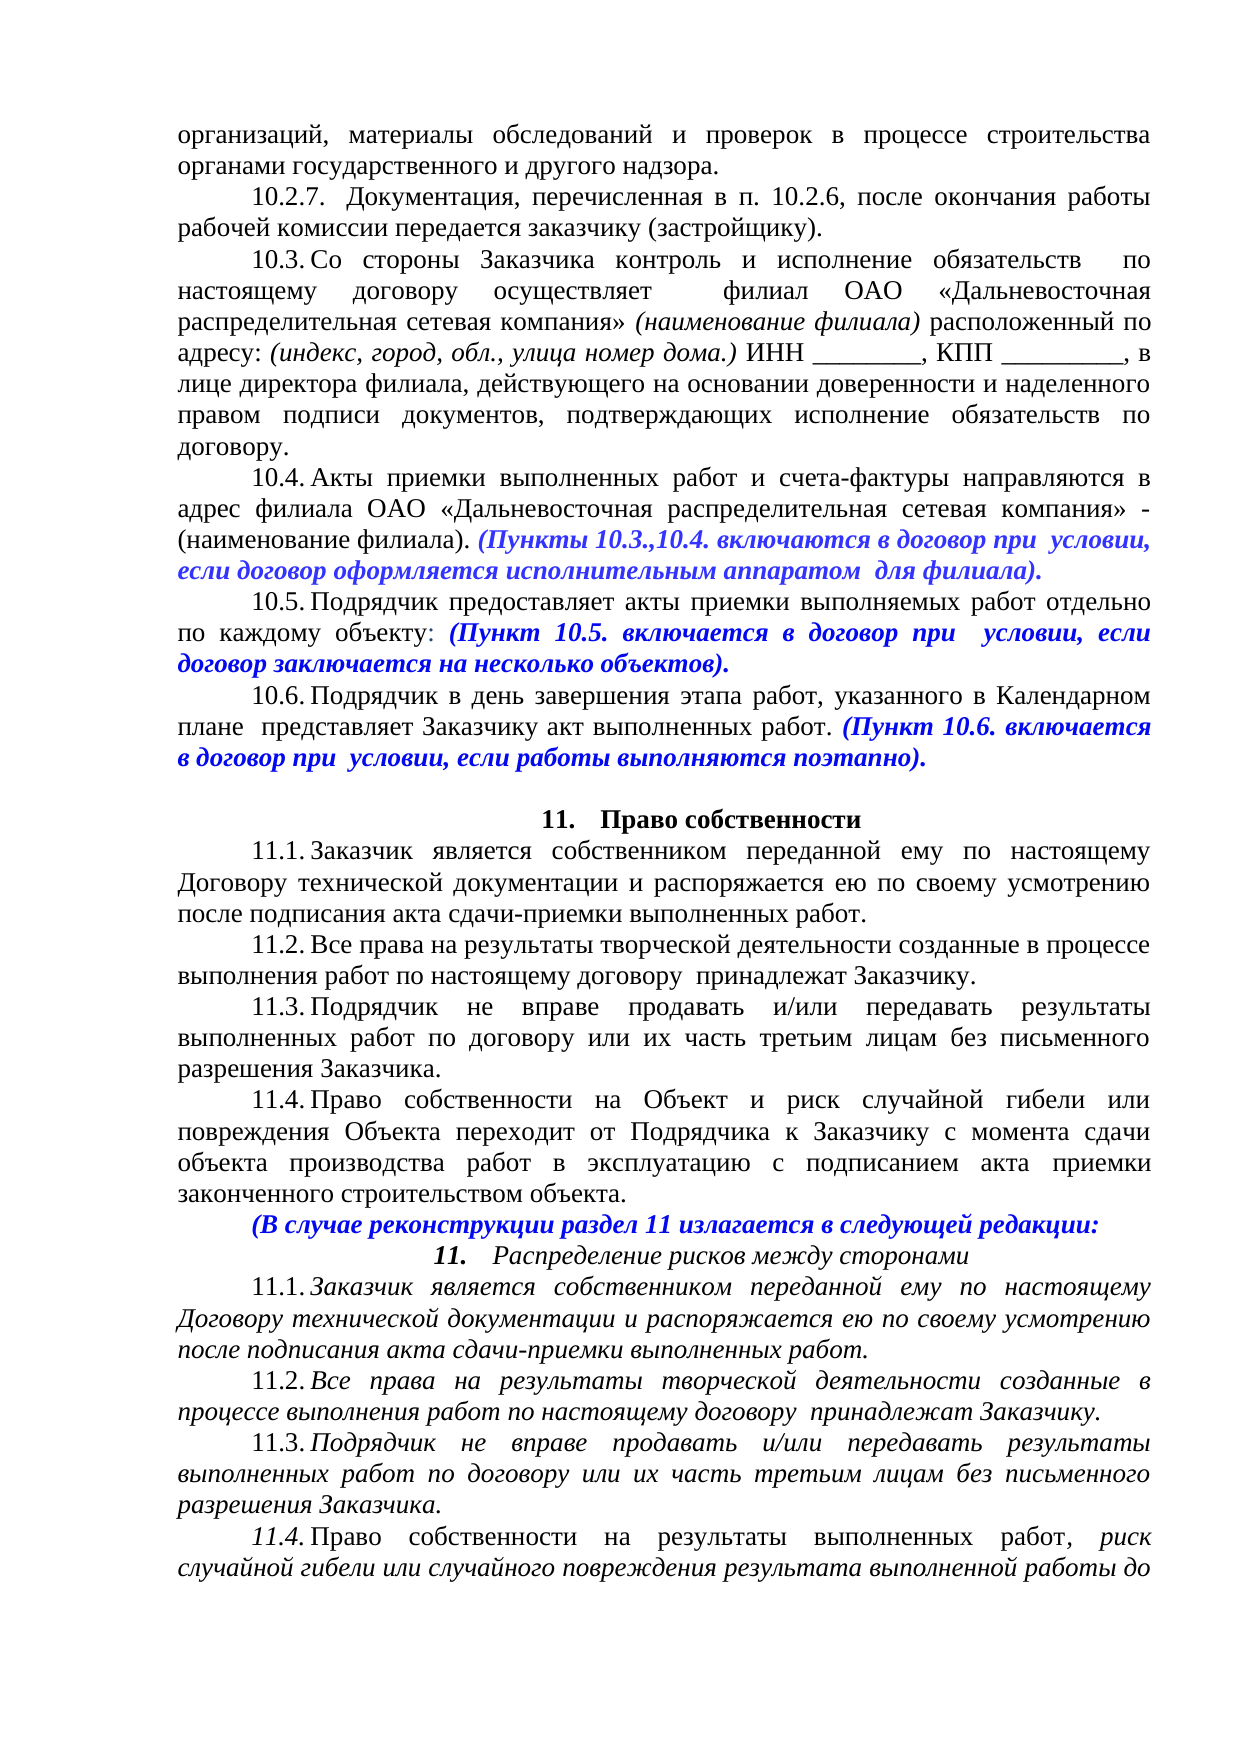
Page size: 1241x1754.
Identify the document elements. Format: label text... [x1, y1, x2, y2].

list Подрядчик не вправе продавать и/или передавать результаты выполненных работ по договору или их часть третьим лицам без письменного разрешения Заказчика. [177, 1426, 1152, 1520]
list Документация, перечисленная в п. 10.2.6, после окончания работы рабочей комиссии передается заказчику (застройщику). [177, 180, 1152, 243]
list Заказчик является собственником переданной ему по настоящему Договору технической документации и распоряжается ею по своему усмотрению после подписания акта сдачи-приемки выполненных работ. [177, 834, 1152, 928]
text (В случае реконструкции раздел 11 излагается в следующей редакции: [177, 1208, 1152, 1239]
list Все права на результаты творческой деятельности созданные в процессе выполнения работ по настоящему договору принадлежат Заказчику. [177, 1364, 1152, 1426]
list Право собственности [177, 803, 1152, 834]
list Подрядчик предоставляет акты приемки выполняемых работ отдельно по каждому объекту: (Пункт 10.5. включается в договор при условии, если договор заключается на несколько объектов). [177, 585, 1152, 679]
list Подрядчик в день завершения этапа работ, указанного в Календарном плане представляет Заказчику акт выполненных работ. (Пункт 10.6. включается в договор при условии, если работы выполняются поэтапно). [177, 679, 1152, 772]
list Со стороны Заказчика контроль и исполнение обязательств по настоящему договору осуществляет филиал ОАО «Дальневосточная распределительная сетевая компания» (наименование филиала) расположенный по адресу: (индекс, город, обл., улица номер дома.) ИНН ________, КПП _________, в лице директора филиала, действующего на основании доверенности и наделенного правом подписи документов, подтверждающих исполнение обязательств по договору. [177, 243, 1152, 461]
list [177, 1520, 1152, 1582]
list Заказчик является собственником переданной ему по настоящему Договору технической документации и распоряжается ею по своему усмотрению после подписания акта сдачи-приемки выполненных работ. [177, 1271, 1152, 1364]
list Распределение рисков между сторонами [177, 1239, 1152, 1271]
list Право собственности на Объект и риск случайной гибели или повреждения Объекта переходит от Подрядчика к Заказчику с момента сдачи объекта производства работ в эксплуатацию с подписанием акта приемки законченного строительством объекта. [177, 1084, 1152, 1208]
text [177, 118, 1152, 180]
list Акты приемки выполненных работ и счета-фактуры направляются в адрес филиала ОАО «Дальневосточная распределительная сетевая компания» - (наименование филиала). (Пункты 10.3.,10.4. включаются в договор при условии, если договор оформляется исполнительным аппаратом для филиала). [177, 461, 1152, 585]
list Подрядчик не вправе продавать и/или передавать результаты выполненных работ по договору или их часть третьим лицам без письменного разрешения Заказчика. [177, 990, 1152, 1084]
list Все права на результаты творческой деятельности созданные в процессе выполнения работ по настоящему договору принадлежат Заказчику. [177, 928, 1152, 990]
